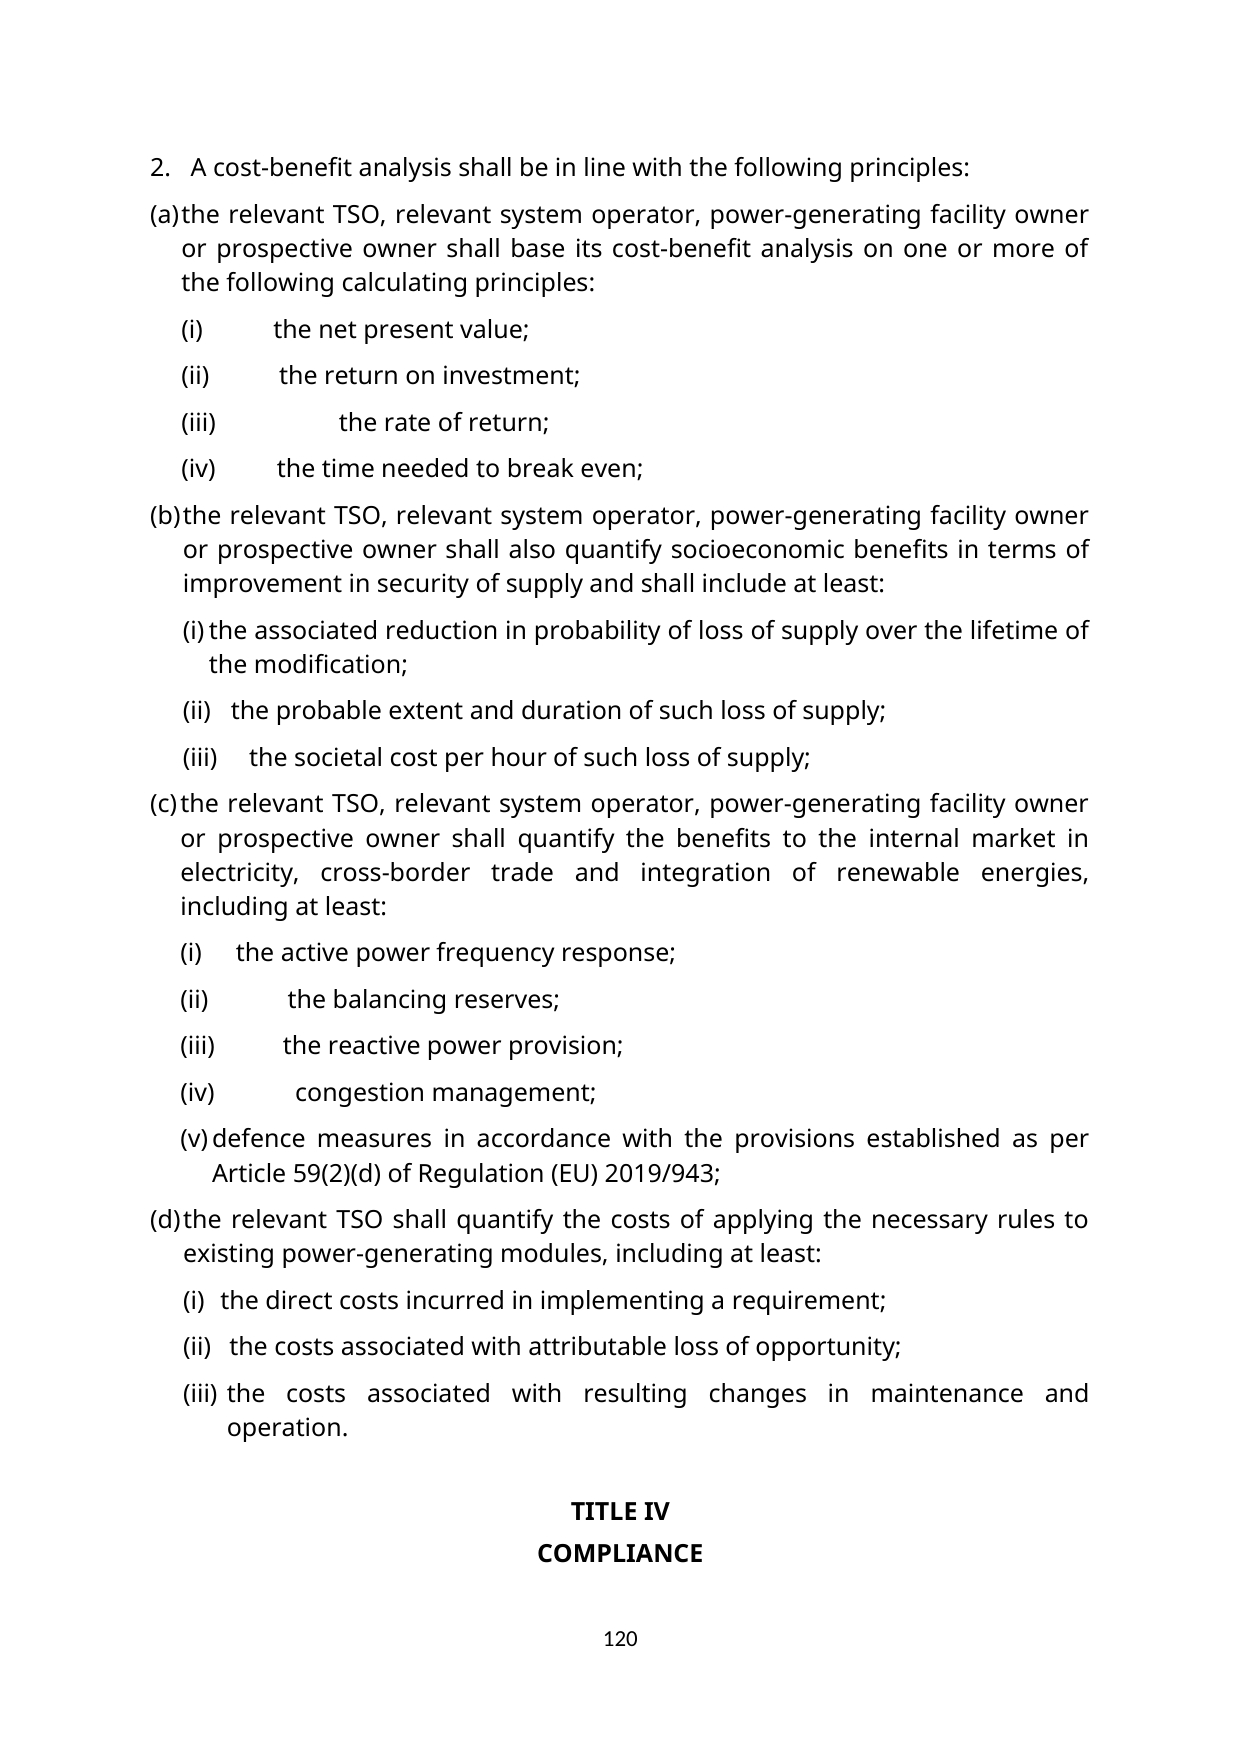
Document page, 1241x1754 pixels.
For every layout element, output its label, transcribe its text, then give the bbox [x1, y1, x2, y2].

table_header the relevant TSO, relevant system operator, power-generating facility owner or prospective owner shall quantify the benefits to the internal market in electricity, cross-border trade and integration of renewable energies, including at least: [180, 774, 1090, 1189]
table_header the relevant TSO, relevant system operator, power-generating facility owner or prospective owner shall base its cost-benefit analysis on one or more of the following calculating principles: [181, 184, 1090, 485]
table_header the relevant TSO, relevant system operator, power-generating facility owner or prospective owner shall also quantify socioeconomic benefits in terms of improvement in security of supply and shall include at least: [183, 485, 1090, 774]
table_header (a) [150, 184, 181, 485]
text 2. A cost-benefit analysis shall be in line with the following principles: [150, 150, 1090, 184]
table_header (c) [150, 774, 180, 1189]
text COMPLIANCE [150, 1536, 1090, 1570]
table_header (d) [150, 1189, 183, 1444]
table_header (b) [150, 485, 183, 774]
text TITLE IV [150, 1494, 1090, 1528]
table_header the relevant TSO shall quantify the costs of applying the necessary rules to existing power-generating modules, including at least: [183, 1189, 1090, 1444]
